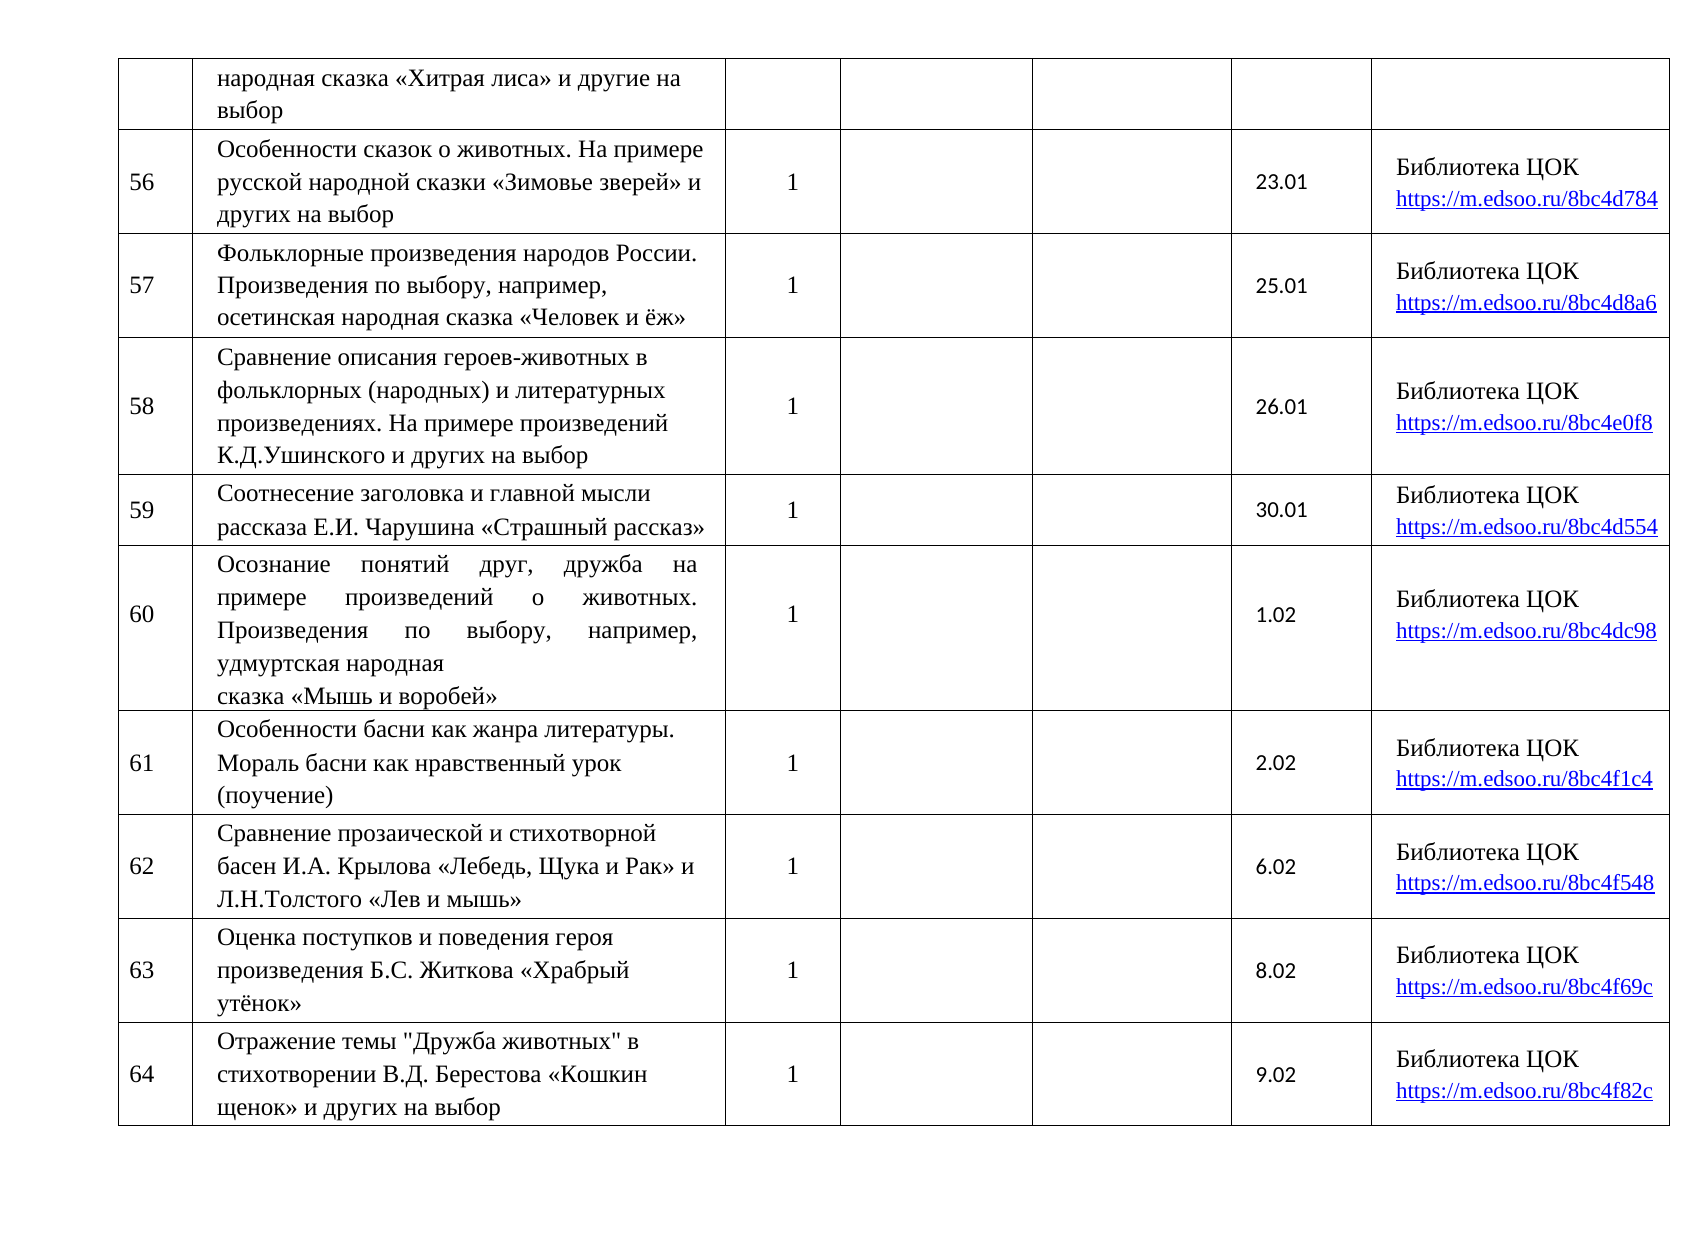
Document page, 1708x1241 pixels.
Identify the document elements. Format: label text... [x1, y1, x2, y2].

table_cell 59 [119, 475, 192, 544]
table_header [119, 59, 192, 129]
table_cell [1033, 711, 1231, 814]
table_cell 62 [119, 815, 192, 918]
table_cell [1033, 815, 1231, 918]
table_cell [1033, 338, 1231, 474]
table_cell [1033, 1023, 1231, 1125]
table_cell [1033, 130, 1231, 233]
table_cell [1033, 475, 1231, 544]
table_header [841, 59, 1032, 129]
table_cell [1033, 234, 1231, 337]
table_cell Библиотека ЦОК https://m.edsoo.ru/8bc4e0f8 [1372, 338, 1669, 474]
table_header [1372, 59, 1669, 129]
table_cell 1.02 [1232, 546, 1371, 710]
table_cell Библиотека ЦОК https://m.edsoo.ru/8bc4f548 [1372, 815, 1669, 918]
table_cell 1 [726, 919, 840, 1021]
table_cell 1 [726, 338, 840, 474]
table_cell Библиотека ЦОК https://m.edsoo.ru/8bc4f82c [1372, 1023, 1669, 1125]
table_cell [1033, 546, 1231, 710]
table_cell Библиотека ЦОК https://m.edsoo.ru/8bc4d554 [1372, 475, 1669, 544]
table_cell 25.01 [1232, 234, 1371, 337]
table_cell 1 [726, 130, 840, 233]
table_cell [841, 711, 1032, 814]
table_cell 57 [119, 234, 192, 337]
table_header [1232, 59, 1371, 129]
table_cell Сравнение прозаической и стихотворной басен И.А. Крылова «Лебедь, Щука и Рак» и Л.Н.Толстого «Лев и мышь» [193, 815, 725, 918]
table_cell Особенности басни как жанра литературы. Мораль басни как нравственный урок (поучение) [193, 711, 725, 814]
table_cell [1033, 919, 1231, 1021]
table_cell 8.02 [1232, 919, 1371, 1021]
table_cell 58 [119, 338, 192, 474]
table_cell [841, 338, 1032, 474]
table_cell 63 [119, 919, 192, 1021]
table_cell 1 [726, 475, 840, 544]
table_cell Библиотека ЦОК https://m.edsoo.ru/8bc4d784 [1372, 130, 1669, 233]
table_cell [841, 815, 1032, 918]
table_header [1033, 59, 1231, 129]
table_cell Библиотека ЦОК https://m.edsoo.ru/8bc4f69c [1372, 919, 1669, 1021]
table_cell Сравнение описания героев-животных в фольклорных (народных) и литературных произведениях. На примере произведений К.Д.Ушинского и других на выбор [193, 338, 725, 474]
table_cell 1 [726, 711, 840, 814]
table_cell [841, 1023, 1032, 1125]
table_cell Библиотека ЦОК https://m.edsoo.ru/8bc4dc98 [1372, 546, 1669, 710]
table_cell Фольклорные произведения народов России. Произведения по выбору, например, осетинская народная сказка «Человек и ёж» [193, 234, 725, 337]
table_cell Осознание понятий друг, дружба на примере произведений о животных. Произведения по выбору, например, удмуртская народная сказка «Мышь и воробей» [193, 546, 725, 710]
table_cell 60 [119, 546, 192, 710]
table_cell [841, 475, 1032, 544]
table_cell [841, 546, 1032, 710]
table_cell 23.01 [1232, 130, 1371, 233]
table_cell 2.02 [1232, 711, 1371, 814]
table_header народная сказка «Хитрая лиса» и другие на выбор [193, 59, 725, 129]
table_cell Отражение темы "Дружба животных" в стихотворении В.Д. Берестова «Кошкин щенок» и других на выбор [193, 1023, 725, 1125]
table_cell 30.01 [1232, 475, 1371, 544]
table_cell [841, 130, 1032, 233]
table_cell Библиотека ЦОК https://m.edsoo.ru/8bc4f1c4 [1372, 711, 1669, 814]
table_cell 9.02 [1232, 1023, 1371, 1125]
table_cell 1 [726, 234, 840, 337]
table_cell Оценка поступков и поведения героя произведения Б.С. Житкова «Храбрый утёнок» [193, 919, 725, 1021]
table_cell Особенности сказок о животных. На примере русской народной сказки «Зимовье зверей» и других на выбор [193, 130, 725, 233]
table_cell 1 [726, 546, 840, 710]
table_cell 61 [119, 711, 192, 814]
table_cell Соотнесение заголовка и главной мысли рассказа Е.И. Чарушина «Страшный рассказ» [193, 475, 725, 544]
table_cell 6.02 [1232, 815, 1371, 918]
table_cell [841, 919, 1032, 1021]
table_cell 26.01 [1232, 338, 1371, 474]
table_cell 1 [726, 1023, 840, 1125]
table_header [726, 59, 840, 129]
table_cell 1 [726, 815, 840, 918]
table_cell 64 [119, 1023, 192, 1125]
table_cell 56 [119, 130, 192, 233]
table_cell Библиотека ЦОК https://m.edsoo.ru/8bc4d8a6 [1372, 234, 1669, 337]
table_cell [841, 234, 1032, 337]
